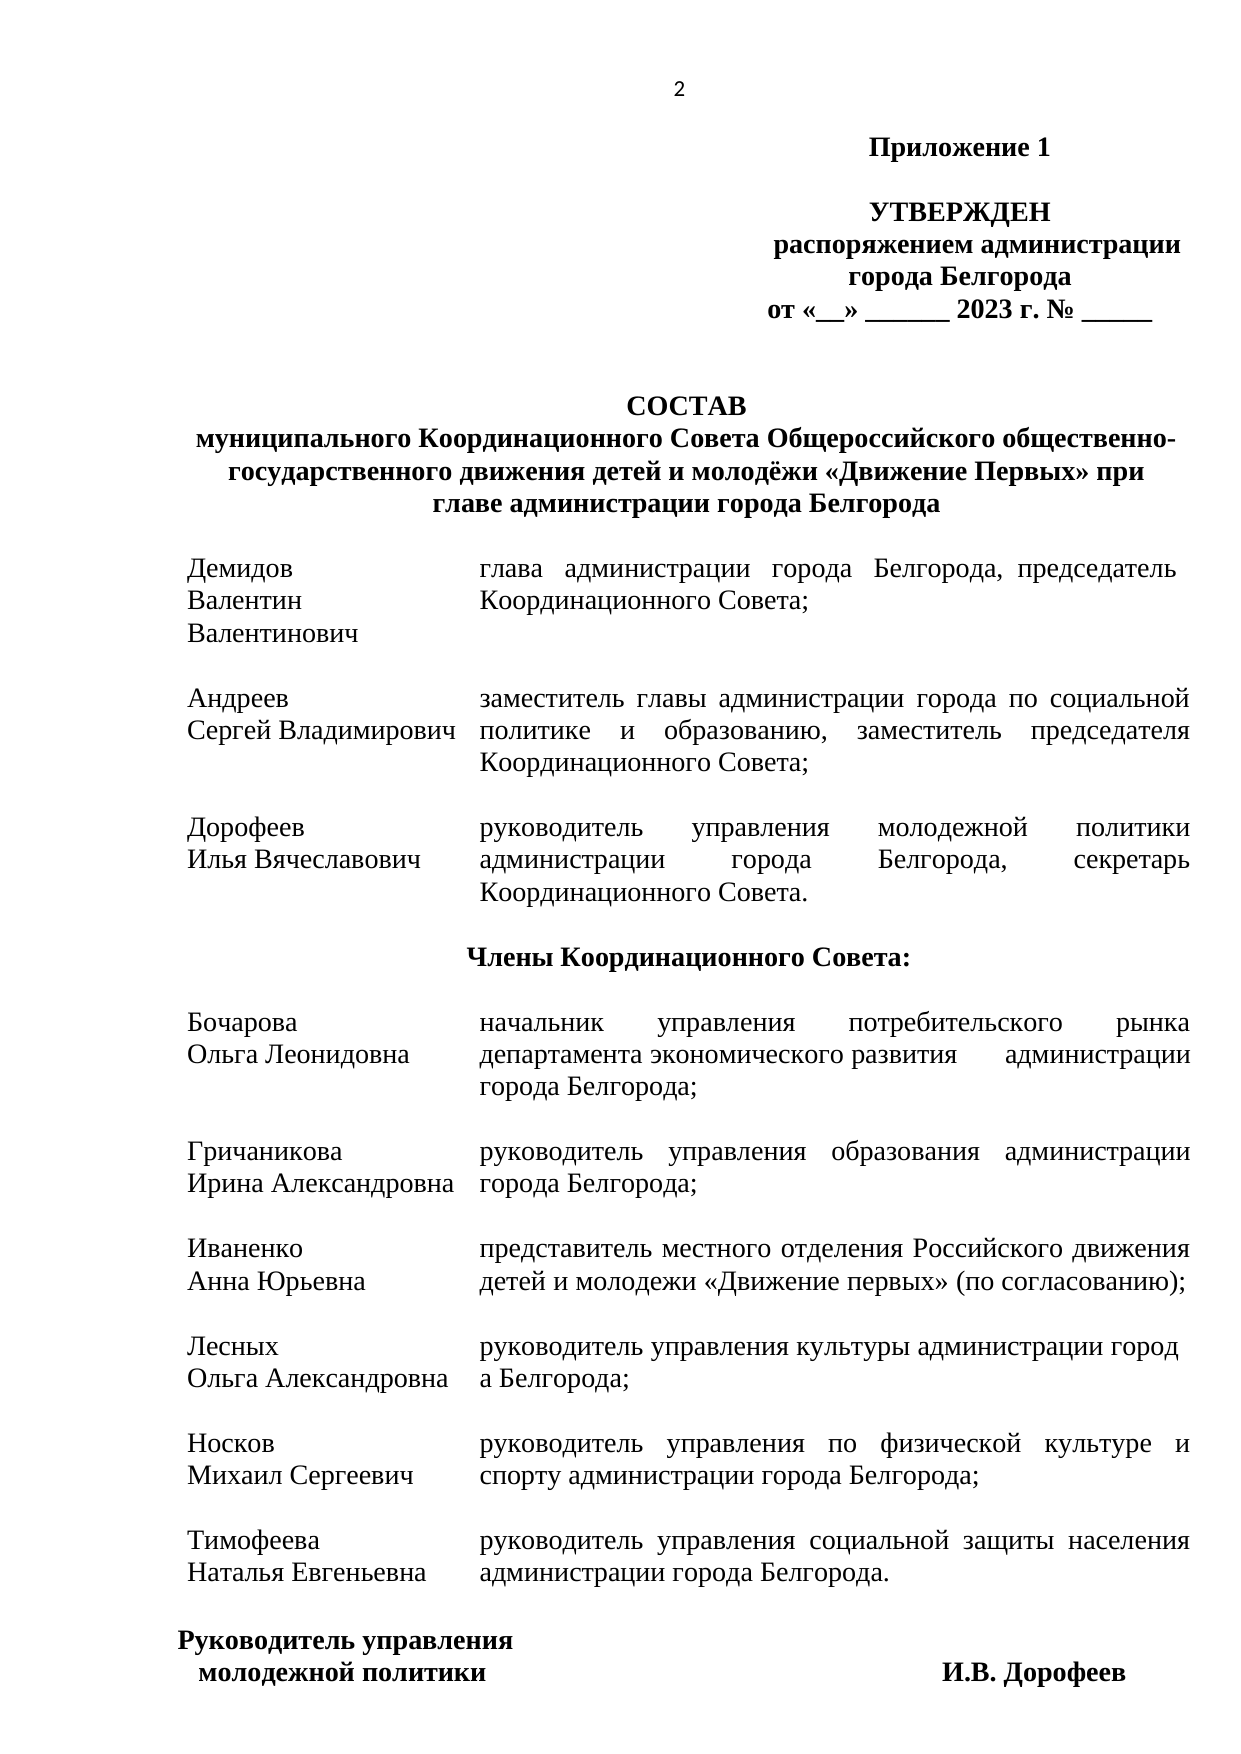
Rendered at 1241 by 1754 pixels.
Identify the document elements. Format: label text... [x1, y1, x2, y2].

table_cell заместитель главы администрации города по социальной политике и образованию, заместитель председателя Координационного Совета; [468, 648, 1202, 810]
text от «__» ______ 2023 г. № _____ [177, 292, 1181, 324]
table_cell Лесных Ольга Александровна [176, 1329, 468, 1426]
table_cell руководитель управления по физической культуре и спорту администрации города Белгорода; [468, 1426, 1202, 1523]
table_cell руководитель управления молодежной политики администрации города Белгорода, секретарь Координационного Совета. [468, 810, 1202, 940]
text УТВЕРЖДЕН [177, 195, 1181, 227]
table_cell Члены Координационного Совета: [176, 940, 1202, 1004]
table_cell руководитель управления социальной защиты населения администрации города Белгорода. [468, 1523, 1202, 1592]
text молодежной политики И.В. Дорофеев [177, 1655, 1181, 1688]
text Приложение 1 [177, 130, 1181, 162]
table_cell руководитель управления культуры администрации города Белгорода; [468, 1329, 1202, 1426]
table_cell Дорофеев Илья Вячеславович [176, 810, 468, 940]
text СОСТАВ [192, 389, 1181, 421]
table_header Демидов Валентин Валентинович [176, 551, 468, 648]
table_cell начальник управления потребительского рынка департамента экономического развития администрации города Белгорода; руководитель управления образования администрации города Белгорода; представитель местного отделения Российского движения детей и молодежи «Движение первых» (по согласованию); [468, 1005, 1202, 1328]
table_cell Носков Михаил Сергеевич [176, 1426, 468, 1523]
table_cell Бочарова Ольга Леонидовна Гричаникова Ирина Александровна Иваненко Анна Юрьевна [176, 1005, 468, 1328]
text распоряжением администрации [177, 227, 1181, 259]
table_cell Андреев Сергей Владимирович [176, 648, 468, 810]
text города Белгорода [177, 259, 1181, 292]
text Руководитель управления [177, 1623, 1181, 1655]
table_header глава администрации города Белгорода, председатель Координационного Совета; [468, 551, 1202, 648]
text муниципального Координационного Совета Общероссийского общественно-государственного движения детей и молодёжи «Движение Первых» при главе администрации города Белгорода [192, 421, 1181, 519]
table_cell Тимофеева Наталья Евгеньевна [176, 1523, 468, 1592]
